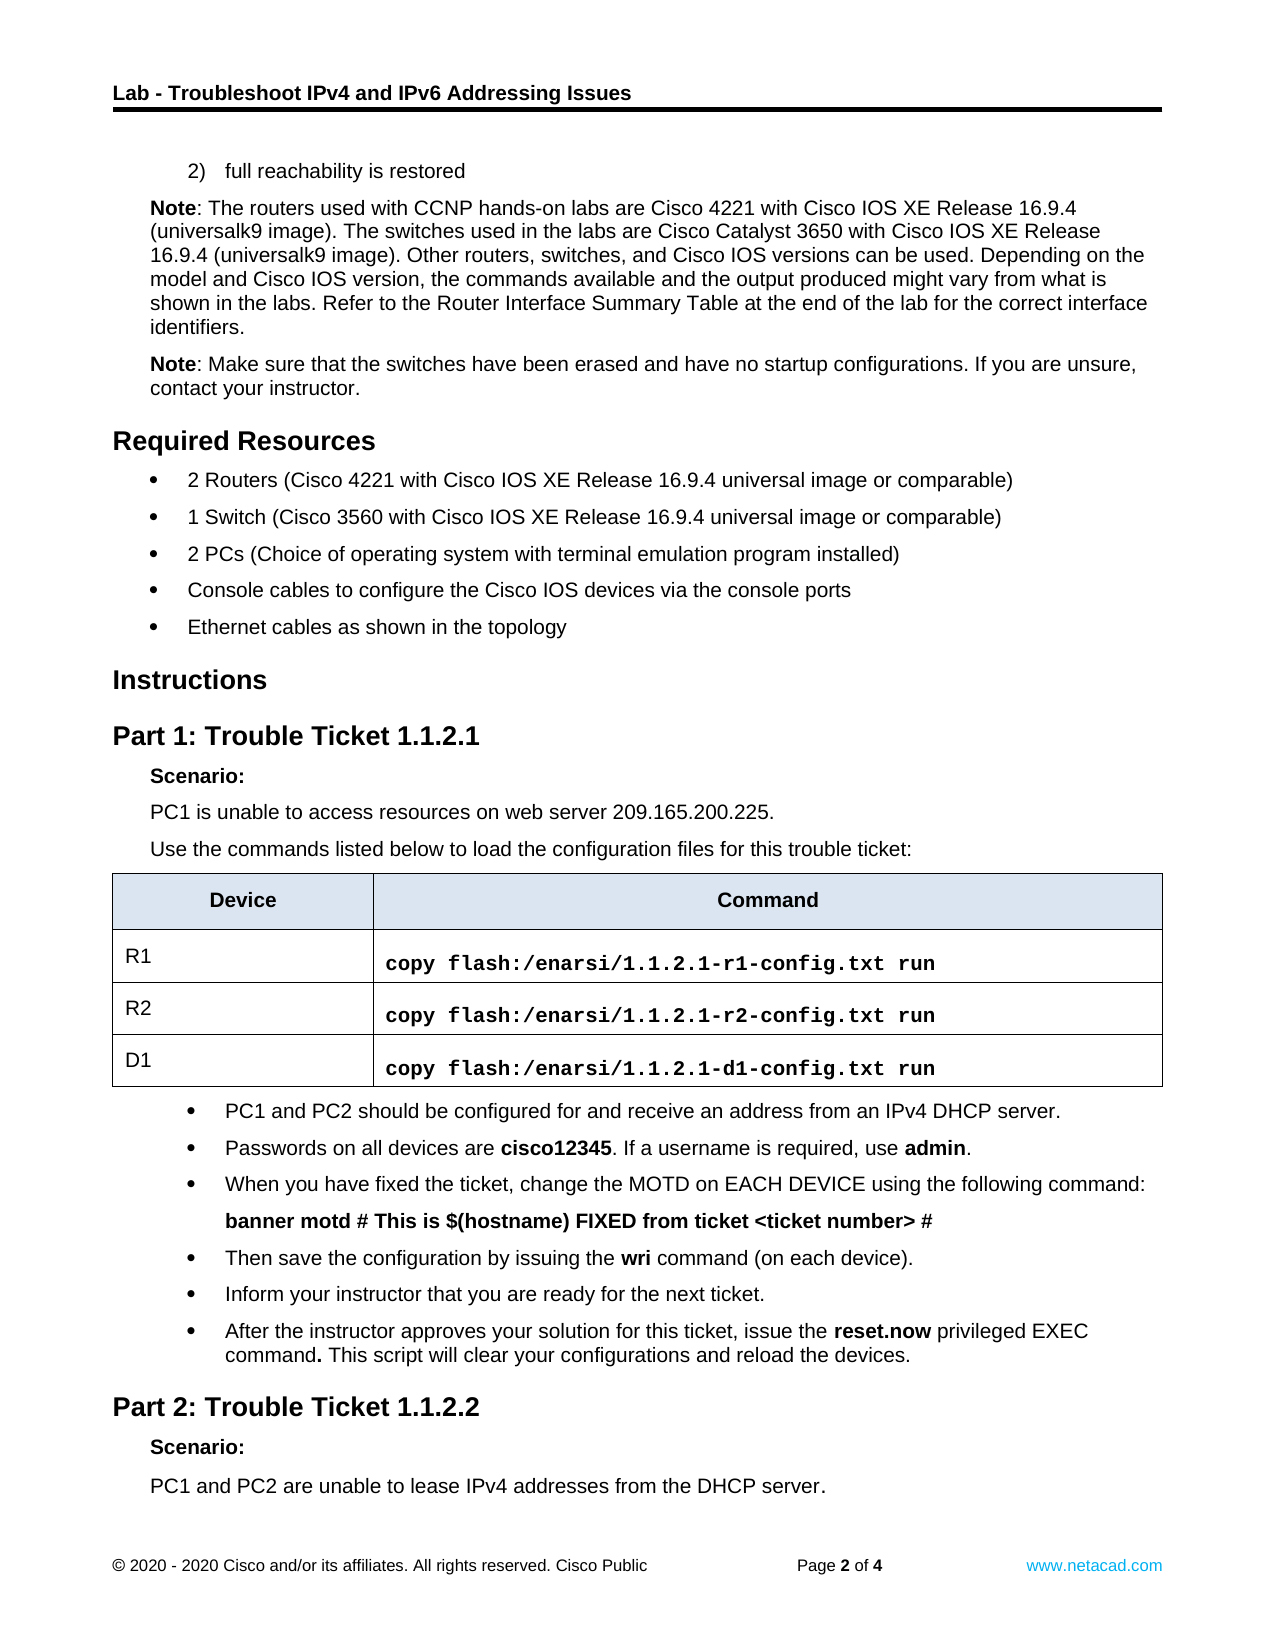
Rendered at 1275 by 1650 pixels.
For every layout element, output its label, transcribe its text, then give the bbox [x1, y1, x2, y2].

table_cell copy flash:/enarsi/1.1.2.1-r2-config.txt run [374, 983, 1162, 1034]
text full reachability is restored [187, 159, 1162, 183]
text 1 Switch (Cisco 3560 with Cisco IOS XE Release 16.9.4 universal image or comparable) [150, 505, 1162, 529]
text Console cables to configure the Cisco IOS devices via the console ports [150, 578, 1162, 602]
text banner motd # This is $(hostname) FIXED from ticket <ticket number> # [225, 1209, 1162, 1233]
text 2 Routers (Cisco 4221 with Cisco IOS XE Release 16.9.4 universal image or comparable) [150, 468, 1162, 492]
list Use the commands listed below to load the configuration files for this trouble ticket: [150, 837, 1162, 861]
text Scenario: [150, 1435, 1162, 1459]
text Note: The routers used with CCNP hands-on labs are Cisco 4221 with Cisco IOS XE Release 16.9.4 (universalk9 image). The switches used in the labs are Cisco Catalyst 3650 with Cisco IOS XE Release 16.9.4 (universalk9 image). Other routers, switches, and Cisco IOS versions can be used. Depending on the model and Cisco IOS version, the commands available and the output produced might vary from what is shown in the labs. Refer to the Router Interface Summary Table at the end of the lab for the correct interface identifiers. [150, 195, 1162, 339]
list Then save the configuration by issuing the wri command (on each device). [187, 1245, 1162, 1269]
subtitle Required Resources [112, 424, 1162, 456]
list After the instructor approves your solution for this ticket, issue the reset.now privileged EXEC command. This script will clear your configurations and reload the devices. [187, 1318, 1162, 1366]
list When you have fixed the ticket, change the MOTD on EACH DEVICE using the following command: [187, 1172, 1162, 1196]
text 2 PCs (Choice of operating system with terminal emulation program installed) [150, 541, 1162, 566]
list Inform your instructor that you are ready for the next ticket. [187, 1282, 1162, 1306]
table_cell R1 [113, 930, 373, 981]
text PC1 and PC2 are unable to lease IPv4 addresses from the DHCP server. [150, 1472, 1162, 1498]
table_header Device [113, 874, 373, 929]
table_cell R2 [113, 983, 373, 1034]
text Ethernet cables as shown in the topology [150, 614, 1162, 639]
subtitle Instructions [112, 664, 1162, 695]
list PC1 and PC2 should be configured for and receive an address from an IPv4 DHCP server. [187, 1099, 1162, 1123]
table_cell copy flash:/enarsi/1.1.2.1-r1-config.txt run [374, 930, 1162, 981]
text Note: Make sure that the switches have been erased and have no startup configurations. If you are unsure, contact your instructor. [150, 352, 1162, 399]
list Passwords on all devices are cisco12345. If a username is required, use admin. [187, 1136, 1162, 1160]
subtitle Trouble Ticket 1.1.2.1 [112, 720, 1162, 751]
table_cell D1 [113, 1035, 373, 1086]
text Scenario: [150, 764, 1162, 788]
subtitle Trouble Ticket 1.1.2.2 [112, 1391, 1162, 1423]
table_header Command [374, 874, 1162, 929]
text PC1 is unable to access resources on web server 209.165.200.225. [150, 800, 1162, 824]
table_cell copy flash:/enarsi/1.1.2.1-d1-config.txt run [374, 1035, 1162, 1086]
